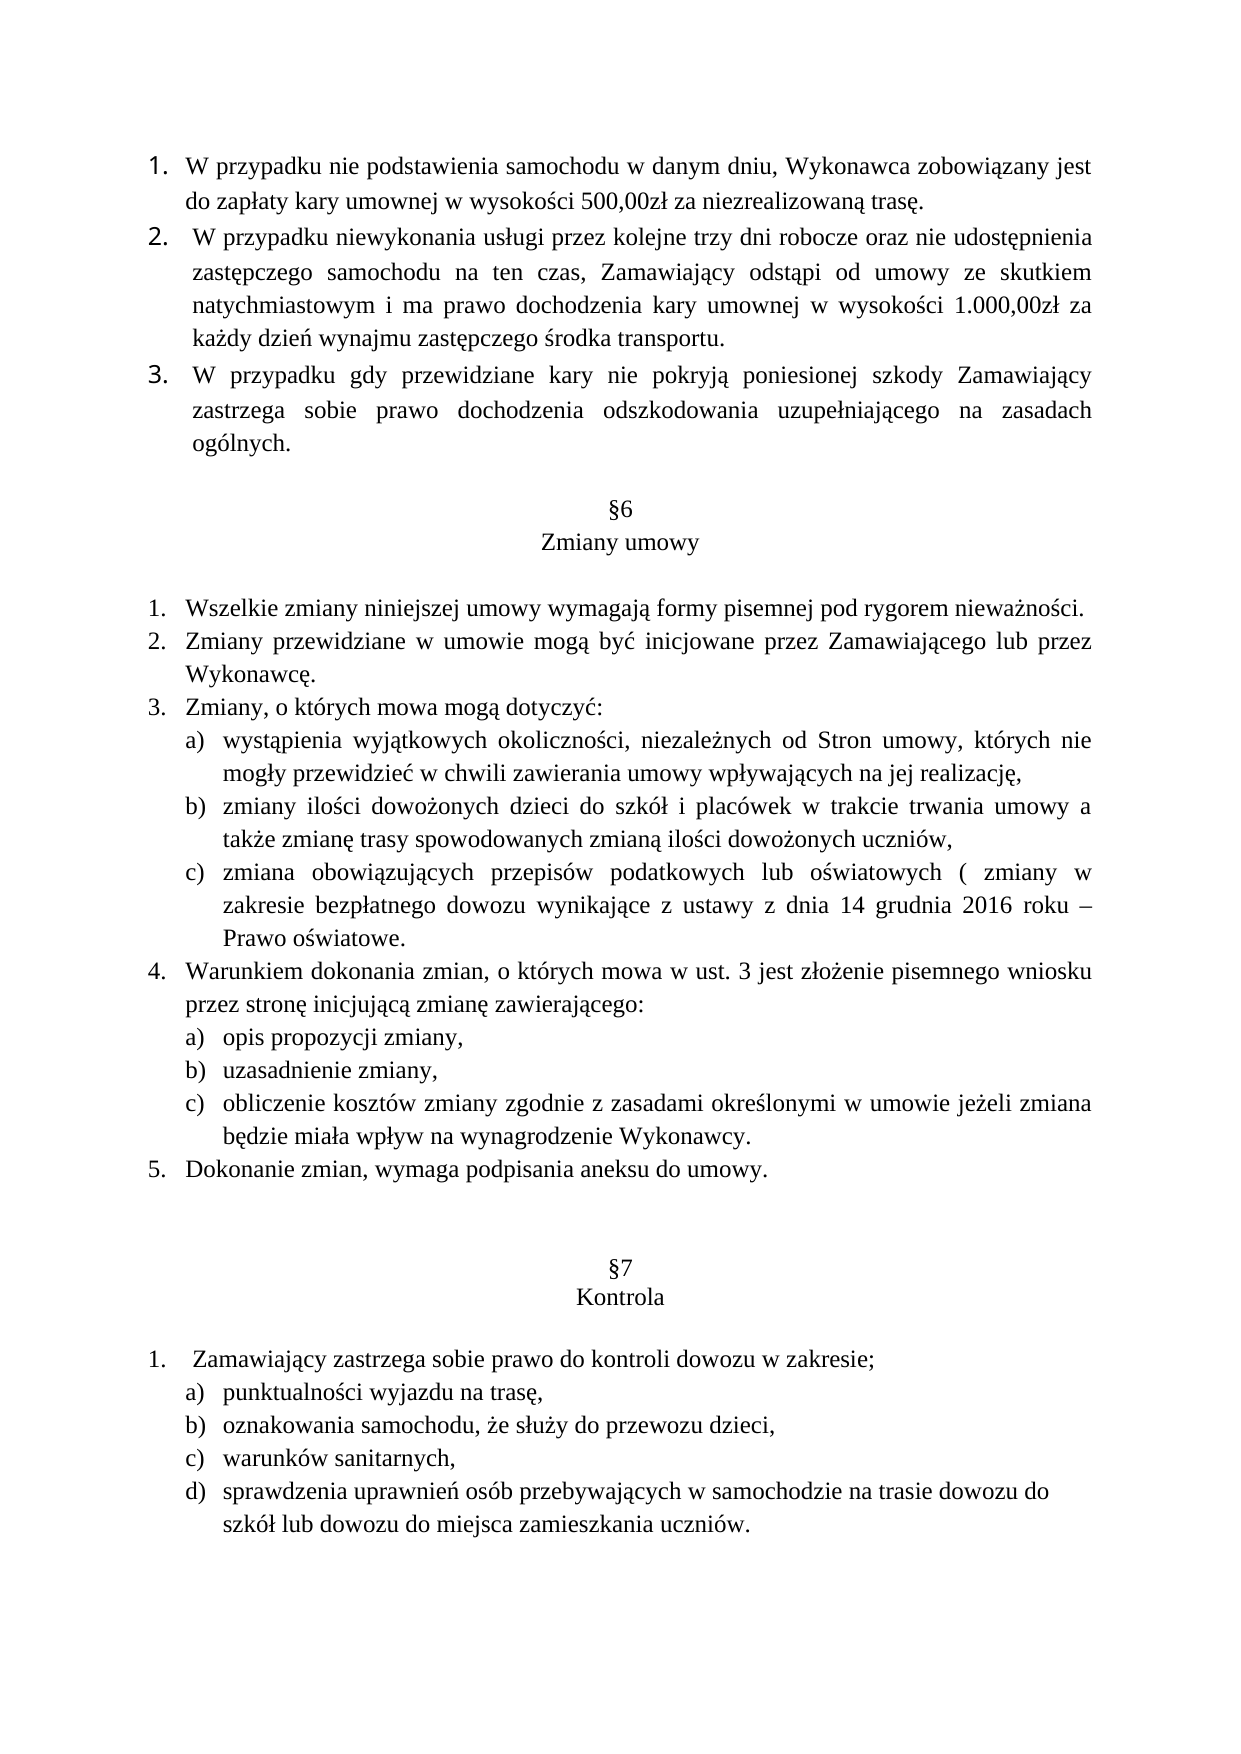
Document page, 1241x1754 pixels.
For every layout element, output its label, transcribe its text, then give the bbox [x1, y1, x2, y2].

list W przypadku niewykonania usługi przez kolejne trzy dni robocze oraz nie udostępnienia zastępczego samochodu na ten czas, Zamawiający odstąpi od umowy ze skutkiem natychmiastowym i ma prawo dochodzenia kary umownej w wysokości 1.000,00zł za każdy dzień wynajmu zastępczego środka transportu. [148, 219, 1093, 352]
list Dokonanie zmian, wymaga podpisania aneksu do umowy. [148, 1154, 1093, 1183]
list punktualności wyjazdu na trasę, [185, 1377, 1093, 1406]
list zmiany ilości dowożonych dzieci do szkół i placówek w trakcie trwania umowy a także zmianę trasy spowodowanych zmianą ilości dowożonych uczniów, [185, 791, 1093, 853]
list sprawdzenia uprawnień osób przebywających w samochodzie na trasie dowozu do szkół lub dowozu do miejsca zamieszkania uczniów. [185, 1476, 1093, 1538]
list Wszelkie zmiany niniejszej umowy wymagają formy pisemnej pod rygorem nieważności. [148, 593, 1093, 622]
list W przypadku gdy przewidziane kary nie pokryją poniesionej szkody Zamawiający zastrzega sobie prawo dochodzenia odszkodowania uzupełniającego na zasadach ogólnych. [148, 356, 1093, 456]
text Kontrola [148, 1282, 1093, 1311]
list uzasadnienie zmiany, [185, 1055, 1093, 1084]
list obliczenie kosztów zmiany zgodnie z zasadami określonymi w umowie jeżeli zmiana będzie miała wpływ na wynagrodzenie Wykonawcy. [185, 1088, 1093, 1150]
list warunków sanitarnych, [185, 1443, 1093, 1472]
list zmiana obowiązujących przepisów podatkowych lub oświatowych ( zmiany w zakresie bezpłatnego dowozu wynikające z ustawy z dnia 14 grudnia 2016 roku – Prawo oświatowe. [185, 857, 1093, 952]
list W przypadku nie podstawienia samochodu w danym dniu, Wykonawca zobowiązany jest do zapłaty kary umownej w wysokości 500,00zł za niezrealizowaną trasę. [148, 148, 1093, 215]
text §6 [148, 494, 1093, 522]
list Zmiany przewidziane w umowie mogą być inicjowane przez Zamawiającego lub przez Wykonawcę. [148, 626, 1093, 688]
list oznakowania samochodu, że służy do przewozu dzieci, [185, 1410, 1093, 1438]
list opis propozycji zmiany, [185, 1022, 1093, 1051]
list Zamawiający zastrzega sobie prawo do kontroli dowozu w zakresie; [148, 1344, 1093, 1372]
list wystąpienia wyjątkowych okoliczności, niezależnych od Stron umowy, których nie mogły przewidzieć w chwili zawierania umowy wpływających na jej realizację, [185, 725, 1093, 787]
list Zmiany, o których mowa mogą dotyczyć: [148, 692, 1093, 721]
text §7 [148, 1253, 1093, 1282]
text Zmiany umowy [148, 527, 1093, 556]
list Warunkiem dokonania zmian, o których mowa w ust. 3 jest złożenie pisemnego wniosku przez stronę inicjującą zmianę zawierającego: [148, 956, 1093, 1018]
